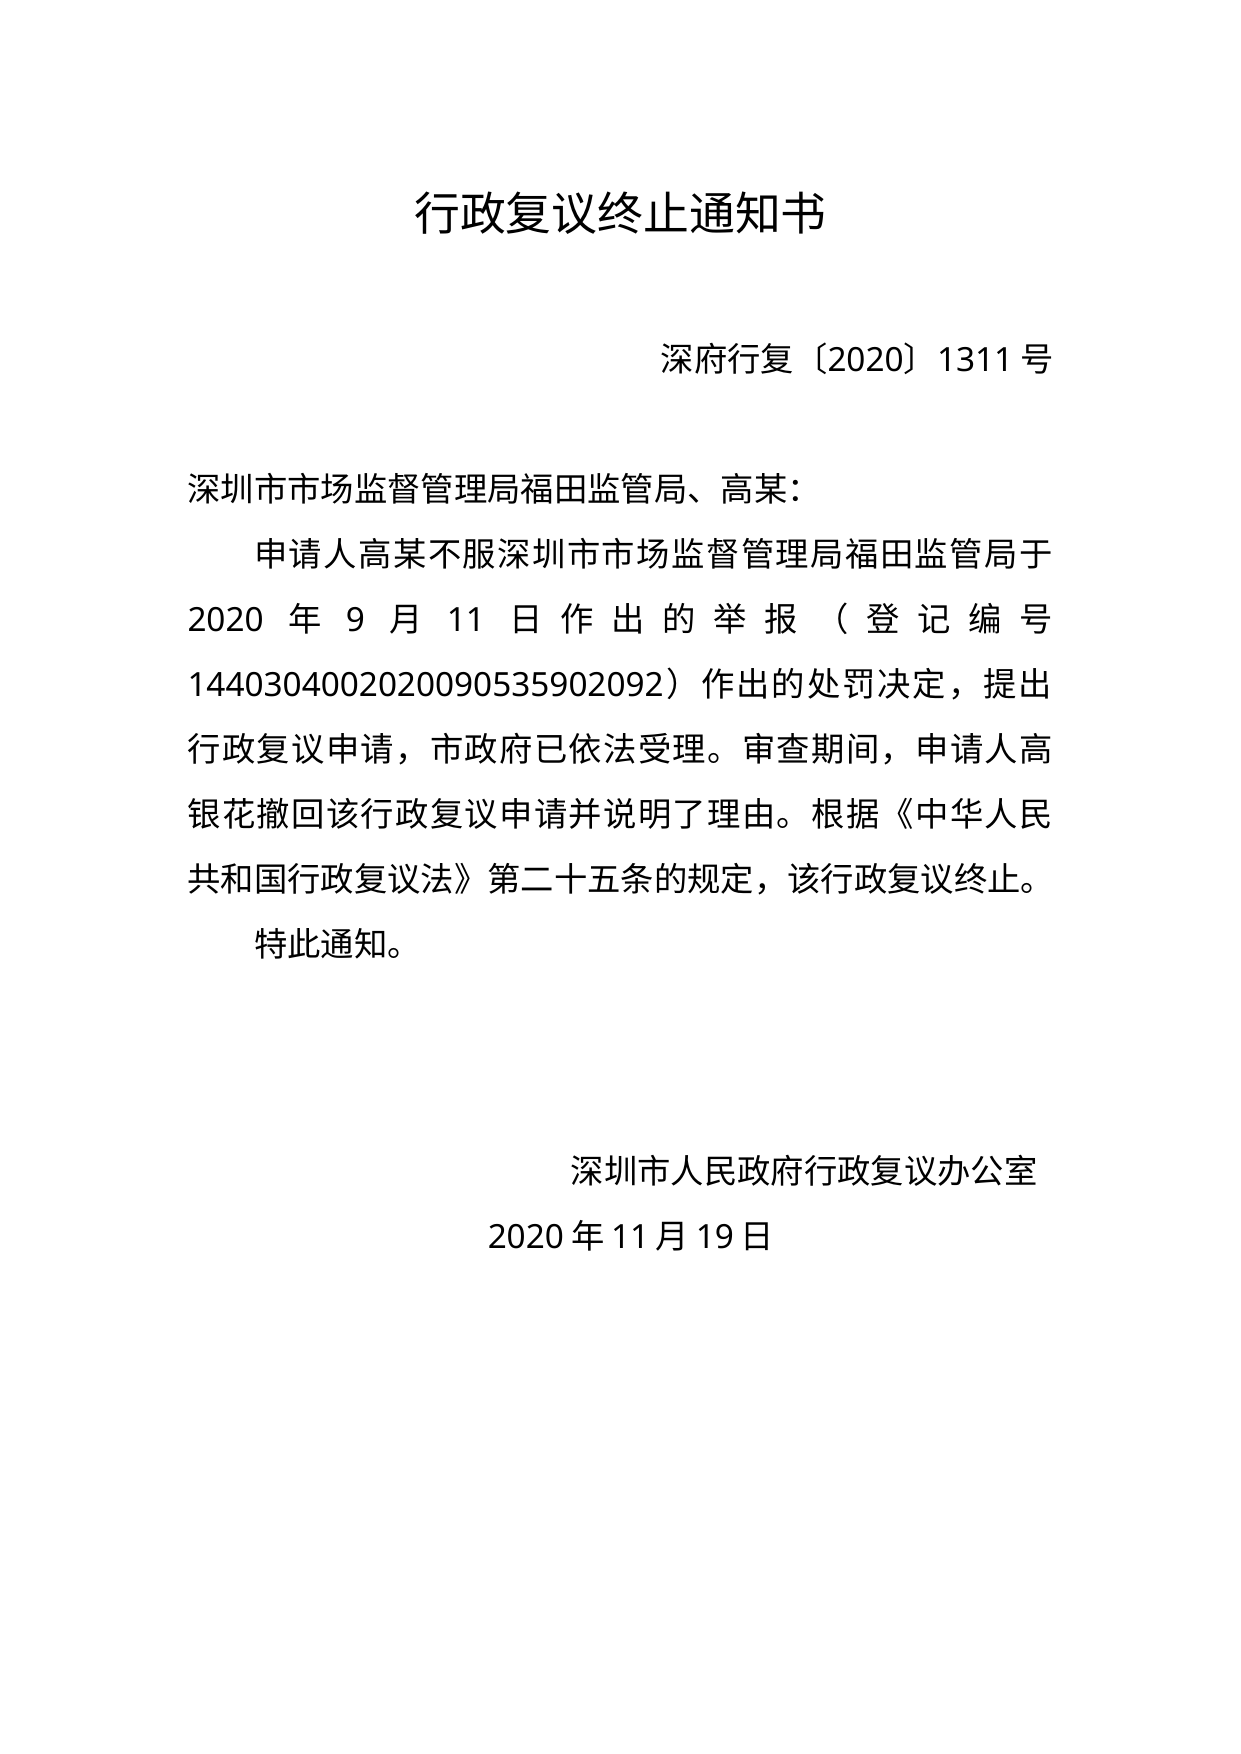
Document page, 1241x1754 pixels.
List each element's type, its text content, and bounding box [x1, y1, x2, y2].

text 深府行复〔2020〕1311号 [187, 324, 1053, 389]
text 深圳市市场监督管理局福田监管局、高某： [187, 454, 1053, 519]
text 行政复议终止通知书 [187, 162, 1053, 259]
text 申请人高某不服深圳市市场监督管理局福田监管局于2020年9月11日作出的举报（登记编号1440304002020090535902092）作出的处罚决定，提出行政复议申请，市政府已依法受理。审查期间，申请人高银花撤回该行政复议申请并说明了理由。根据《中华人民共和国行政复议法》第二十五条的规定，该行政复议终止。 [187, 519, 1053, 909]
text 2020年11月19日 [187, 1202, 1053, 1267]
text 特此通知。 [187, 909, 1053, 974]
text 深圳市人民政府行政复议办公室 [187, 1137, 1053, 1202]
